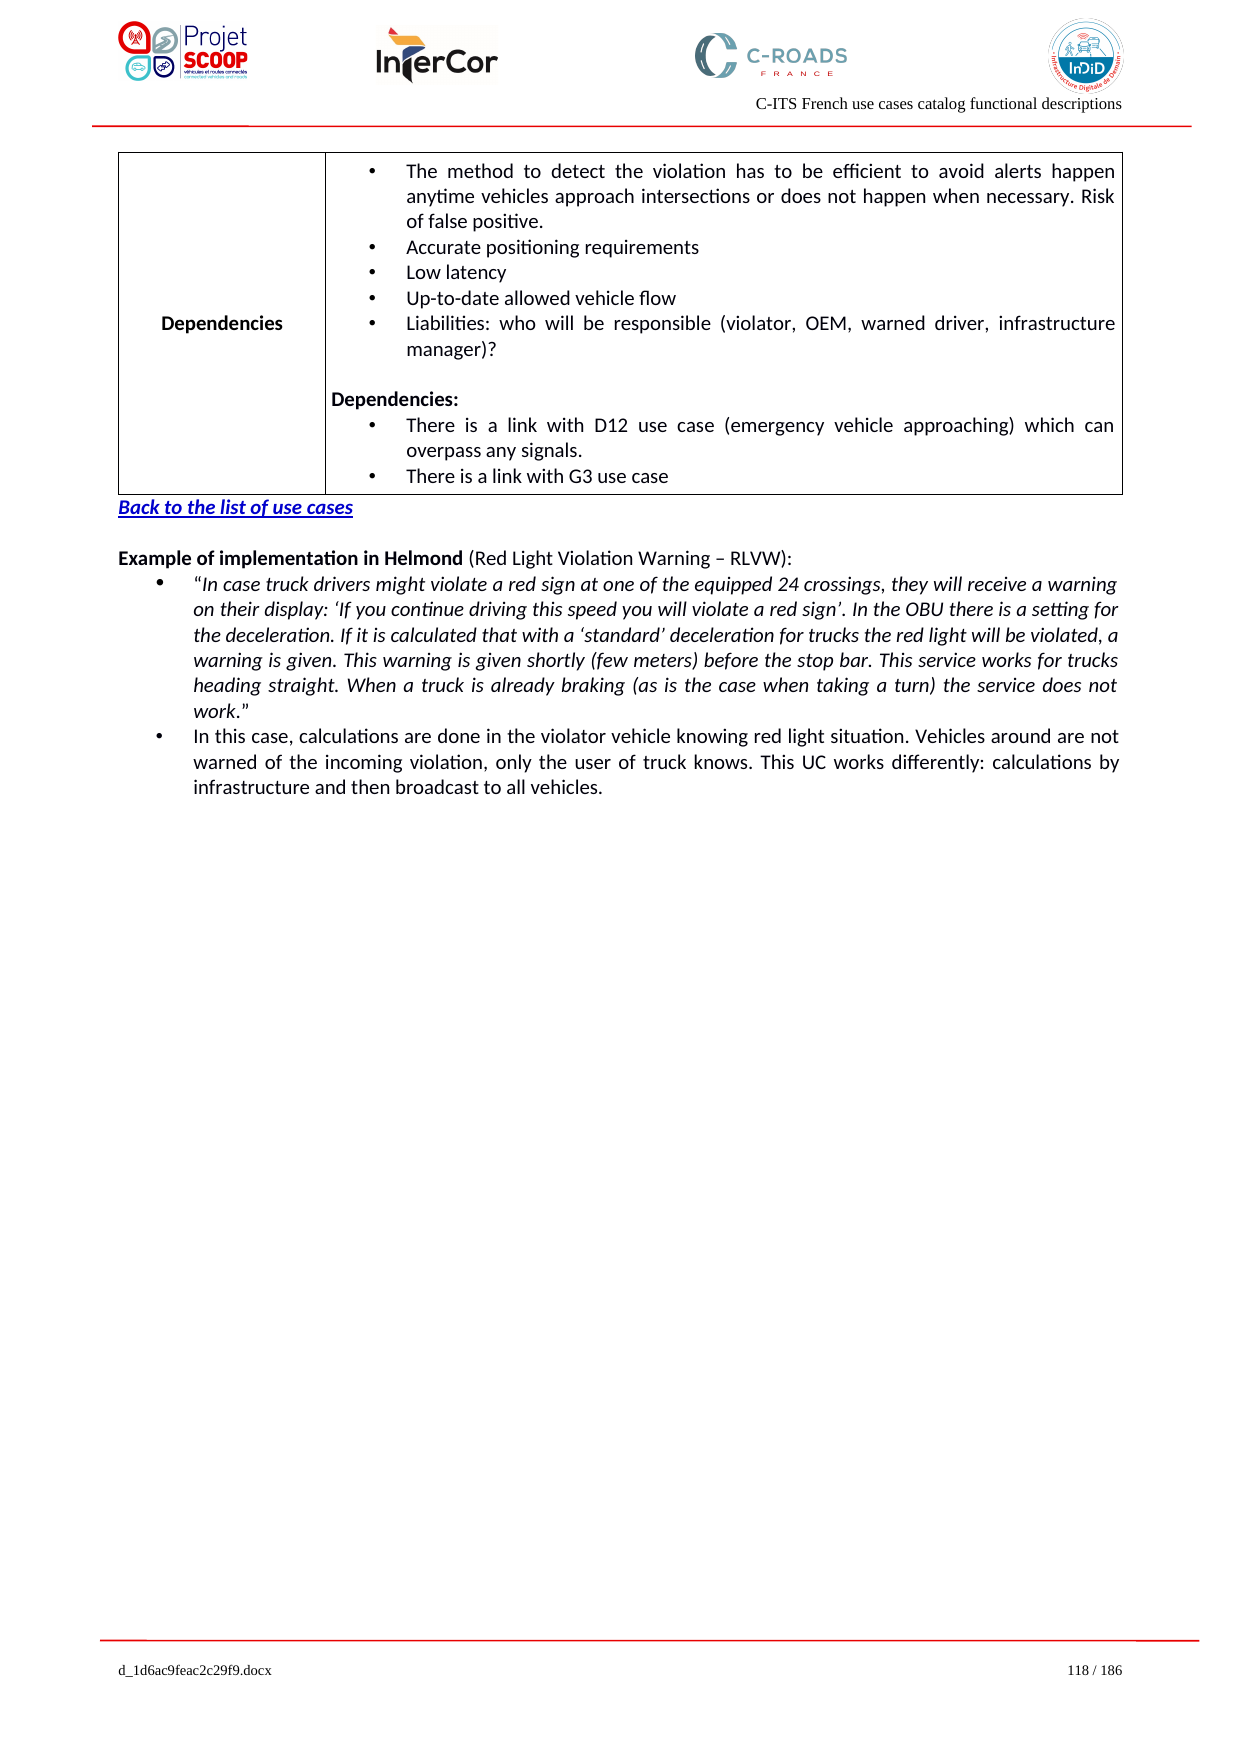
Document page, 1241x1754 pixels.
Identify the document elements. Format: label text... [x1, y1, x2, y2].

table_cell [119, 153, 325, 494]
picture [695, 33, 847, 78]
list “In case truck drivers might violate a red sign at one of the equipped 24 crossings, they will receive a warning on their display: ‘If you continue driving this speed you will violate a red sign’. In the OBU there is a setting for the deceleration. If it is calculated that with a ‘standard’ deceleration for trucks the red light will be violated, a warning is given. This warning is given shortly (few meters) before the stop bar. This service works for trucks heading straight. When a truck is already braking (as is the case when taking a turn) the service does not work.” [156, 571, 1122, 723]
text Back to the list of use cases [118, 495, 1122, 520]
picture [118, 21, 248, 81]
list In this case, calculations are done in the violator vehicle knowing red light situation. Vehicles around are not warned of the incoming violation, only the user of truck knows. This UC works differently: calculations by infrastructure and then broadcast to all vehicles. [156, 723, 1122, 800]
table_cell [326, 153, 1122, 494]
picture [375, 25, 499, 85]
picture [1044, 14, 1128, 98]
text Example of implementation in Helmond (Red Light Violation Warning – RLVW): [118, 545, 1122, 571]
